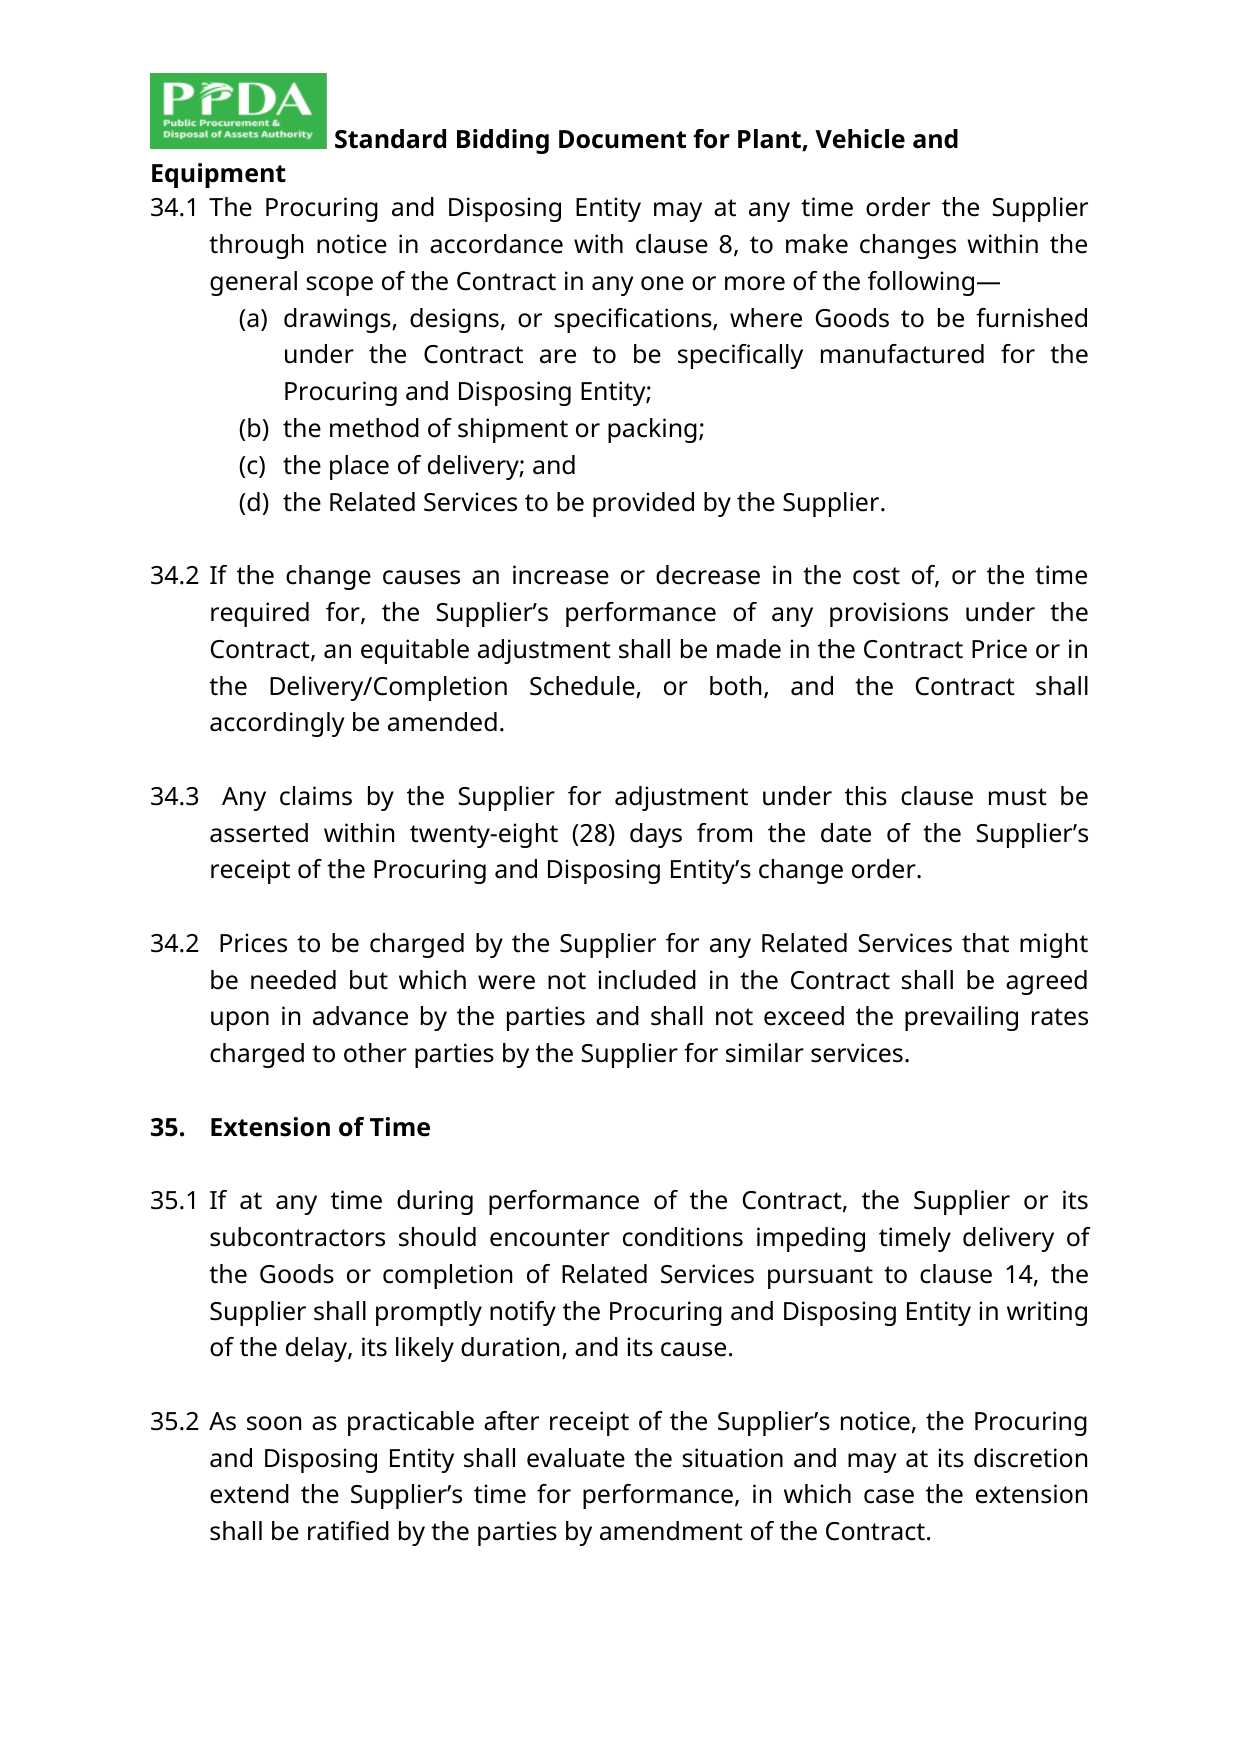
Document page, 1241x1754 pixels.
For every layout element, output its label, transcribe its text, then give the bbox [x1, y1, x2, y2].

list Prices to be charged by the Supplier for any Related Services that might be needed but which were not included in the Contract shall be agreed upon in advance by the parties and shall not exceed the prevailing rates charged to other parties by the Supplier for similar services. [150, 926, 1090, 1070]
list As soon as practicable after receipt of the Supplier’s notice, the Procuring and Disposing Entity shall evaluate the situation and may at its discretion extend the Supplier’s time for performance, in which case the extension shall be ratified by the parties by amendment of the Contract. [150, 1403, 1090, 1548]
list Any claims by the Supplier for adjustment under this clause must be asserted within twenty-eight (28) days from the date of the Supplier’s receipt of the Procuring and Disposing Entity’s change order. [150, 778, 1090, 886]
list drawings, designs, or specifications, where Goods to be furnished under the Contract are to be specifically manufactured for the Procuring and Disposing Entity; [239, 300, 1090, 408]
list the method of shipment or packing; [239, 411, 1090, 445]
list If the change causes an increase or decrease in the cost of, or the time required for, the Supplier’s performance of any provisions under the Contract, an equitable adjustment shall be made in the Contract Price or in the Delivery/Completion Schedule, or both, and the Contract shall accordingly be amended. [150, 558, 1090, 739]
list The Procuring and Disposing Entity may at any time order the Supplier through notice in accordance with clause 8, to make changes within the general scope of the Contract in any one or more of the following— [150, 190, 1090, 298]
list Extension of Time [150, 1109, 1090, 1143]
list the Related Services to be provided by the Supplier. [239, 484, 1090, 518]
picture [150, 73, 328, 149]
list the place of delivery; and [239, 447, 1090, 482]
list If at any time during performance of the Contract, the Supplier or its subcontractors should encounter conditions impeding timely delivery of the Goods or completion of Related Services pursuant to clause 14, the Supplier shall promptly notify the Procuring and Disposing Entity in writing of the delay, its likely duration, and its cause. [150, 1183, 1090, 1364]
